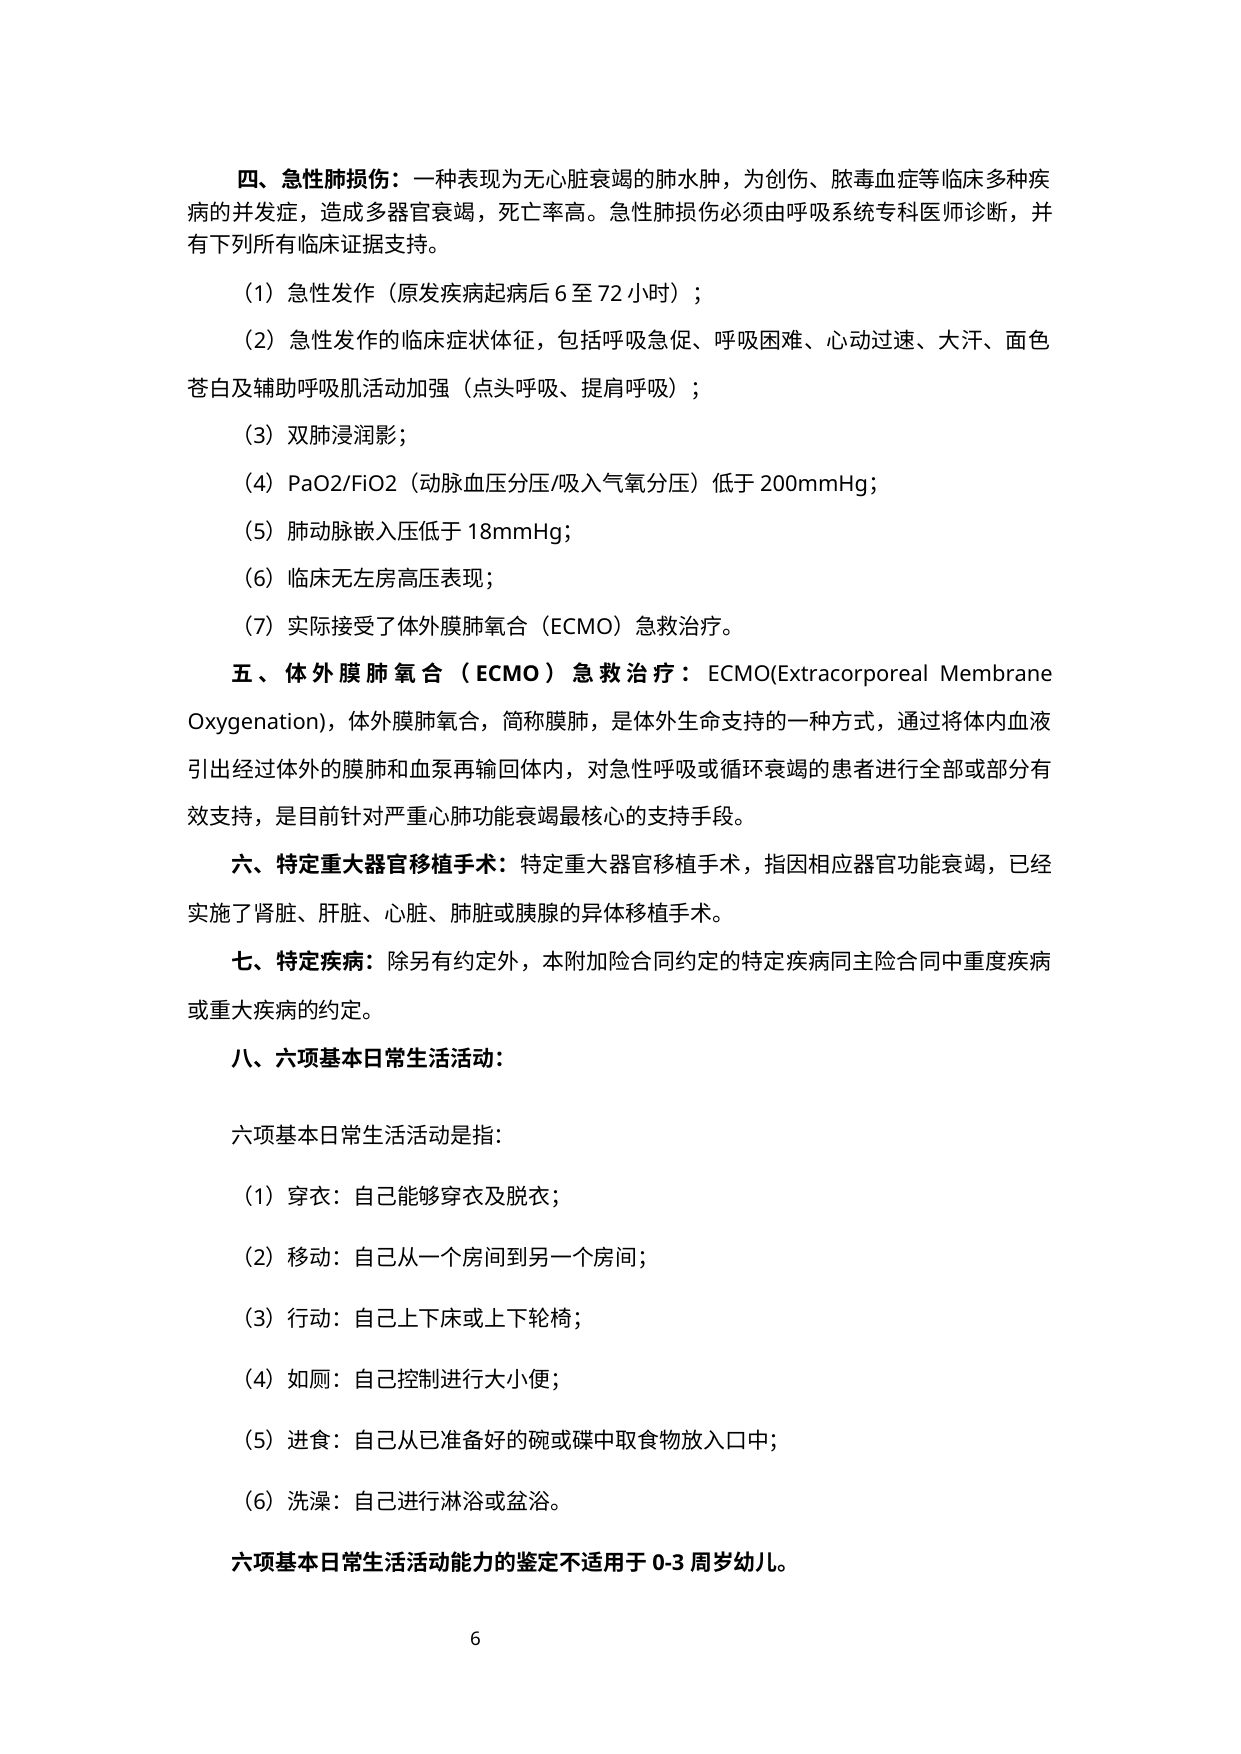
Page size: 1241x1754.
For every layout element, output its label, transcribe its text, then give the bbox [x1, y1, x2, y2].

text （4）如厕：自己控制进行大小便； [187, 1362, 1053, 1394]
text 六项基本日常生活活动能力的鉴定不适用于 0-3 周岁幼儿。 [187, 1545, 1053, 1577]
text （1）穿衣：自己能够穿衣及脱衣； [187, 1179, 1053, 1211]
text （7）实际接受了体外膜肺氧合（ECMO）急救治疗。 [187, 609, 1053, 641]
text 七、特定疾病：除另有约定外，本附加险合同约定的特定疾病同主险合同中重度疾病或重大疾病的约定。 [187, 944, 1053, 1025]
text 四、急性肺损伤：一种表现为无心脏衰竭的肺水肿，为创伤、脓毒血症等临床多种疾病的并发症，造成多器官衰竭，死亡率高。急性肺损伤必须由呼吸系统专科医师诊断，并有下列所有临床证据支持。 [187, 162, 1053, 259]
list （2）急性发作的临床症状体征，包括呼吸急促、呼吸困难、心动过速、大汗、面色苍白及辅助呼吸肌活动加强（点头呼吸、提肩呼吸）； [187, 323, 1053, 403]
text 六项基本日常生活活动是指： [187, 1118, 1053, 1150]
text 五、体外膜肺氧合（ECMO）急救治疗：ECMO(Extracorporeal Membrane Oxygenation)，体外膜肺氧合，简称膜肺，是体外生命支持的一种方式，通过将体内血液引出经过体外的膜肺和血泵再输回体内，对急性呼吸或循环衰竭的患者进行全部或部分有效支持，是目前针对严重心肺功能衰竭最核心的支持手段。 [187, 656, 1053, 831]
text 六、特定重大器官移植手术：特定重大器官移植手术，指因相应器官功能衰竭，已经实施了肾脏、肝脏、心脏、肺脏或胰腺的异体移植手术。 [187, 847, 1053, 928]
text （6）洗澡：自己进行淋浴或盆浴。 [187, 1484, 1053, 1516]
text 八、六项基本日常生活活动： [187, 1041, 1053, 1073]
list （5）肺动脉嵌入压低于18mmHg； [187, 514, 1053, 545]
text （5）进食：自己从已准备好的碗或碟中取食物放入口中； [187, 1423, 1053, 1455]
list （4）PaO2/FiO2（动脉血压分压/吸入气氧分压）低于200mmHg； [187, 466, 1053, 498]
list （1）急性发作（原发疾病起病后6至72小时）； [187, 276, 1053, 307]
text （6）临床无左房高压表现； [187, 561, 1053, 593]
list （3）双肺浸润影； [187, 418, 1053, 450]
text （3）行动：自己上下床或上下轮椅； [187, 1301, 1053, 1333]
text （2）移动：自己从一个房间到另一个房间； [187, 1240, 1053, 1272]
